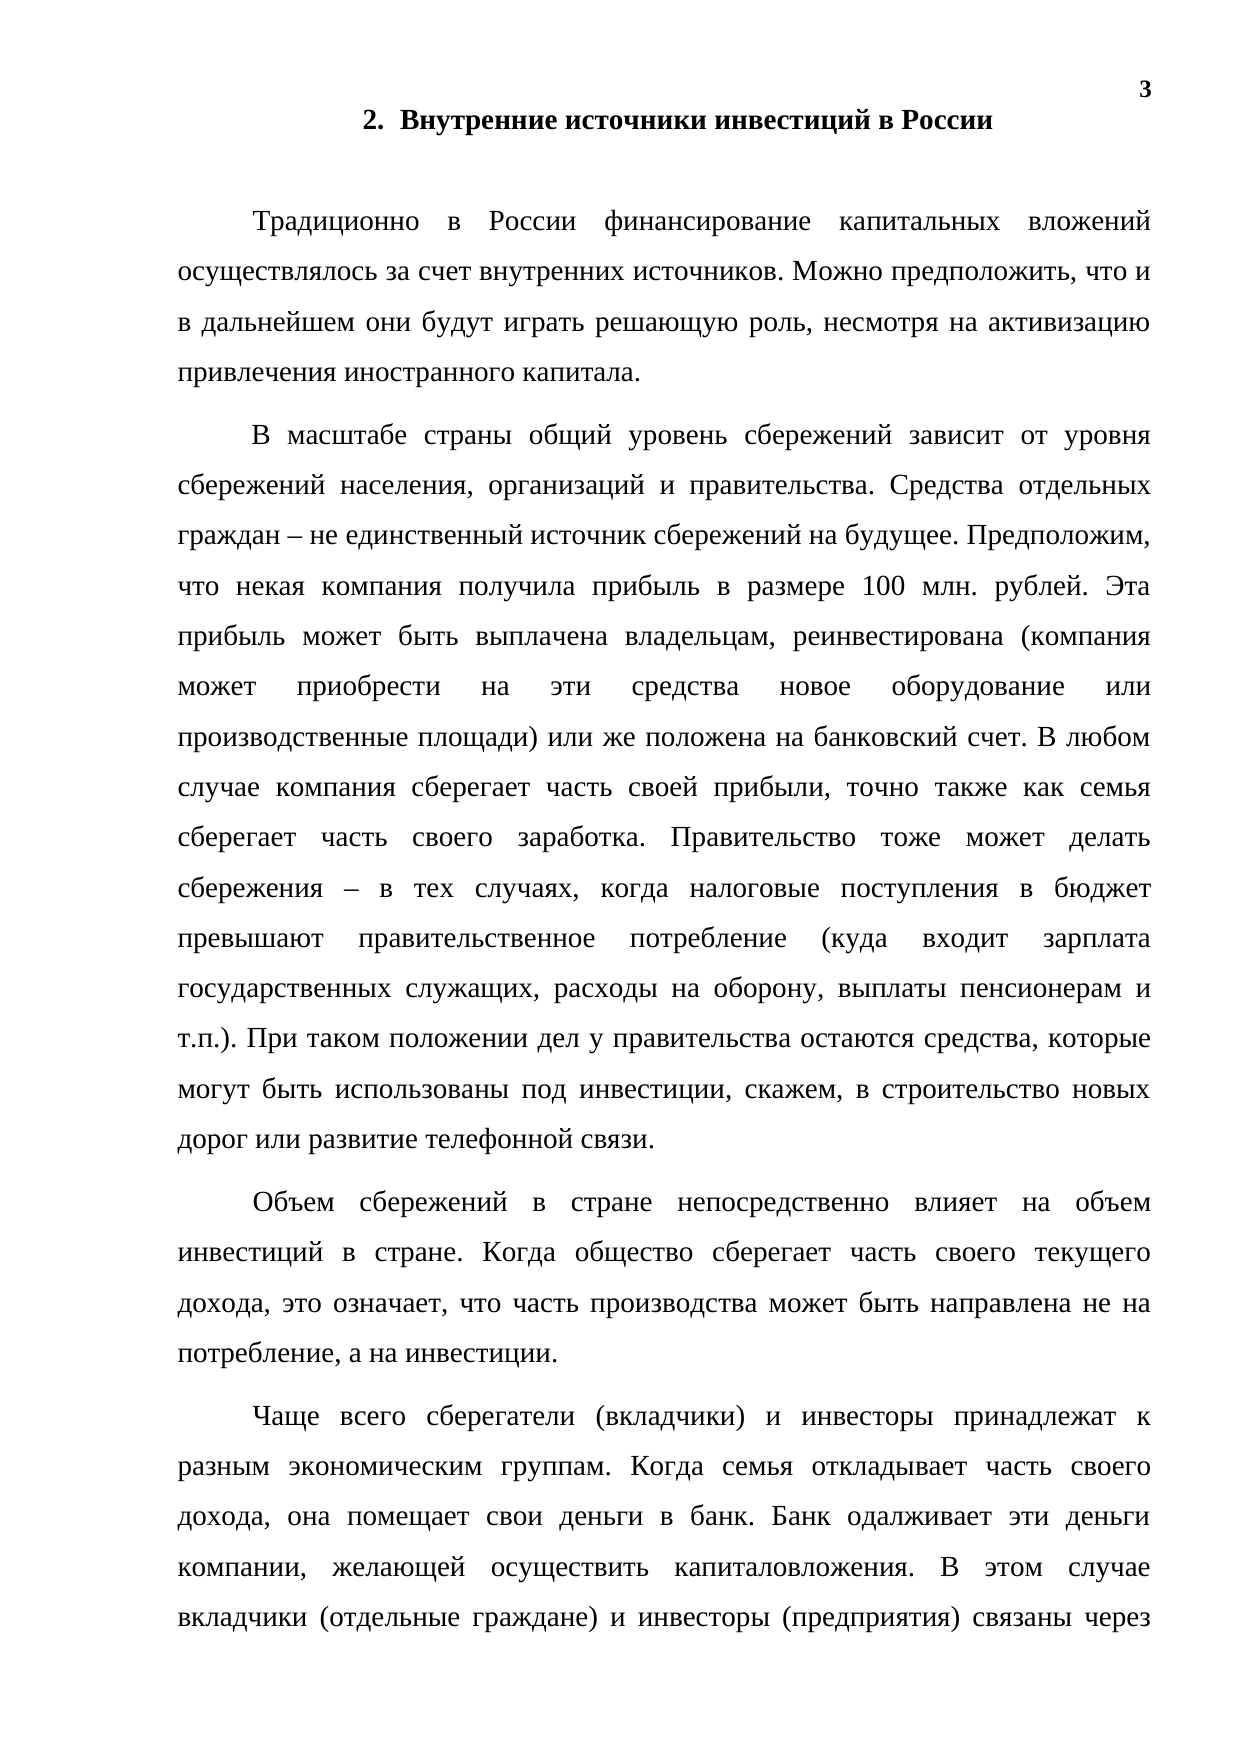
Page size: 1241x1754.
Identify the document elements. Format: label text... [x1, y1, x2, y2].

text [177, 1398, 1152, 1633]
list Внутренние источники инвестиций в России [362, 102, 1152, 136]
text Объем сбережений в стране непосредственно влияет на объем инвестиций в стране. Когда общество сберегает часть своего текущего дохода, это означает, что часть производства может быть направлена не на потребление, а на инвестиции. [177, 1184, 1152, 1368]
text Традиционно в России финансирование капитальных вложений осуществлялось за счет внутренних источников. Можно предположить, что и в дальнейшем они будут играть решающую роль, несмотря на активизацию привлечения иностранного капитала. [177, 203, 1152, 388]
text В масштабе страны общий уровень сбережений зависит от уровня сбережений населения, организаций и правительства. Средства отдельных граждан – не единственный источник сбережений на будущее. Предположим, что некая компания получила прибыль в размере 100 млн. рублей. Эта прибыль может быть выплачена владельцам, реинвестирована (компания может приобрести на эти средства новое оборудование или производственные площади) или же положена на банковский счет. В любом случае компания сберегает часть своей прибыли, точно также как семья сберегает часть своего заработка. Правительство тоже может делать сбережения – в тех случаях, когда налоговые поступления в бюджет превышают правительственное потребление (куда входит зарплата государственных служащих, расходы на оборону, выплаты пенсионерам и т.п.). При таком положении дел у правительства остаются средства, которые могут быть использованы под инвестиции, скажем, в строительство новых дорог или развитие телефонной связи. [177, 417, 1152, 1155]
